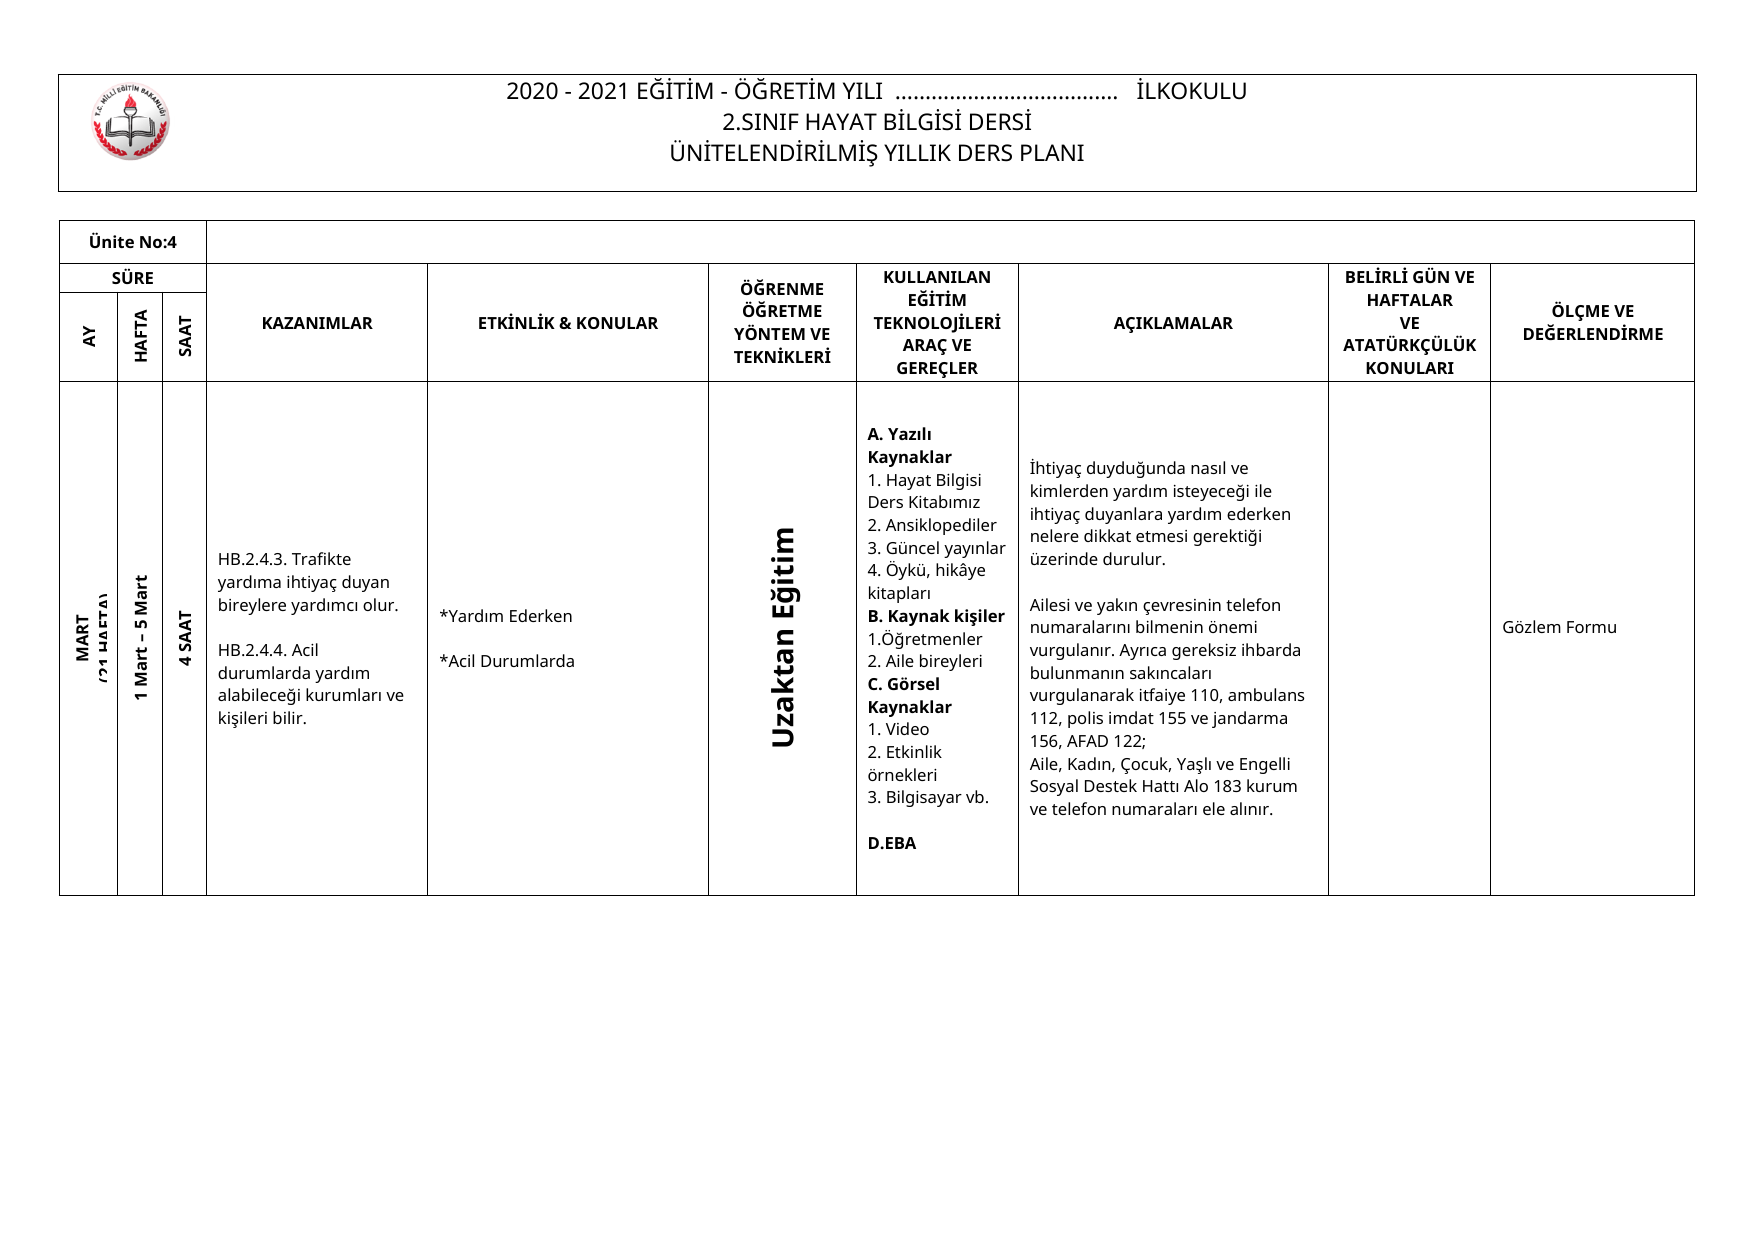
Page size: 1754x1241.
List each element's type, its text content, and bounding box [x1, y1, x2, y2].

table_cell Uzaktan Eğitim [709, 382, 856, 895]
table_cell MART (21.HAFTA) [60, 382, 117, 895]
table_cell HAFTA [118, 293, 162, 381]
table_cell Gözlem Formu [1491, 382, 1694, 895]
table_cell İhtiyaç duyduğunda nasıl ve kimlerden yardım isteyeceği ile ihtiyaç duyanlara yardım ederken nelere dikkat etmesi gerektiği üzerinde durulur. Ailesi ve yakın çevresinin telefon numaralarını bilmenin önemi vurgulanır. Ayrıca gereksiz ihbarda bulunmanın sakıncaları vurgulanarak itfaiye 110, ambulans 112, polis imdat 155 ve jandarma 156, AFAD 122; Aile, Kadın, Çocuk, Yaşlı ve Engelli Sosyal Destek Hattı Alo 183 kurum ve telefon numaraları ele alınır. [1019, 382, 1328, 895]
table_cell ÖLÇME VE DEĞERLENDİRME [1491, 264, 1694, 381]
table_cell ÖĞRENME ÖĞRETME YÖNTEM VE TEKNİKLERİ [709, 264, 856, 381]
table_cell A. Yazılı Kaynaklar 1. Hayat Bilgisi Ders Kitabımız 2. Ansiklopediler 3. Güncel yayınlar 4. Öykü, hikâye kitapları B. Kaynak kişiler 1.Öğretmenler 2. Aile bireyleri C. Görsel Kaynaklar 1. Video 2. Etkinlik örnekleri 3. Bilgisayar vb. D.EBA [857, 382, 1018, 895]
table_header [207, 221, 1694, 263]
table_cell SAAT [163, 293, 206, 381]
picture [85, 77, 175, 167]
table_cell [1329, 382, 1490, 895]
table_cell KULLANILAN EĞİTİM TEKNOLOJİLERİ ARAÇ VE GEREÇLER [857, 264, 1018, 381]
table_cell AY [60, 293, 117, 381]
table_cell *Yardım Ederken *Acil Durumlarda [428, 382, 708, 895]
table_cell SÜRE [60, 264, 206, 292]
table_cell 1 Mart – 5 Mart [118, 382, 162, 895]
table_cell 4 SAAT [163, 382, 206, 895]
table_cell ETKİNLİK & KONULAR [428, 264, 708, 381]
table_cell AÇIKLAMALAR [1019, 264, 1328, 381]
table_cell HB.2.4.3. Trafikte yardıma ihtiyaç duyan bireylere yardımcı olur. HB.2.4.4. Acil durumlarda yardım alabileceği kurumları ve kişileri bilir. [207, 382, 427, 895]
table_cell KAZANIMLAR [207, 264, 427, 381]
table_header Ünite No:4 [60, 221, 206, 263]
table_cell BELİRLİ GÜN VE HAFTALAR VE ATATÜRKÇÜLÜK KONULARI [1329, 264, 1490, 381]
